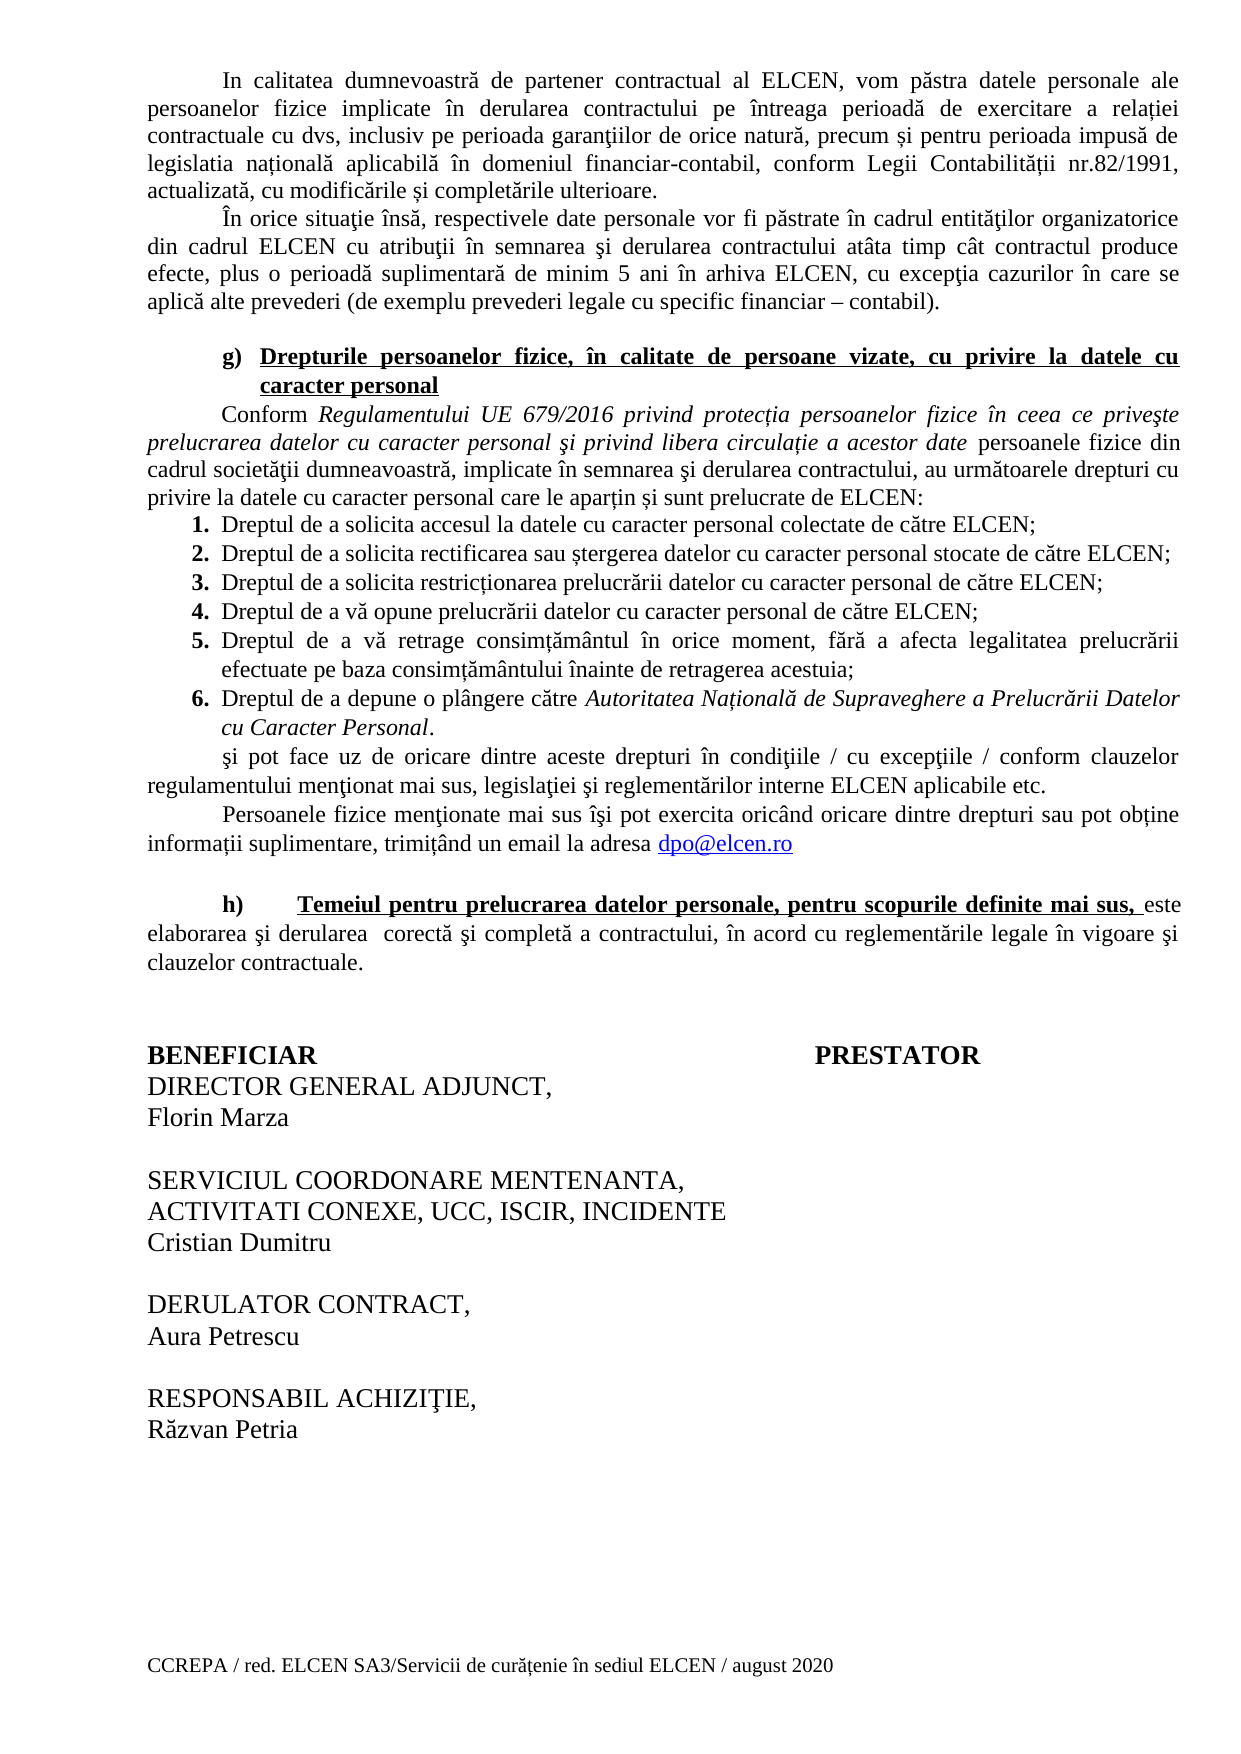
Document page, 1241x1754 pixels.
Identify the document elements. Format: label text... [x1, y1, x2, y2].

list Dreptul de a vă retrage consimțământul în orice moment, fără a afecta legalitatea prelucrării efectuate pe baza consimțământului înainte de retragerea acestuia; [191, 626, 1181, 683]
list Dreptul de a solicita accesul la datele cu caracter personal colectate de către ELCEN; [191, 511, 1181, 538]
text Cristian Dumitru [147, 1226, 1181, 1257]
list Dreptul de a solicita rectificarea sau ștergerea datelor cu caracter personal stocate de către ELCEN; [191, 539, 1181, 567]
text Persoanele fizice menţionate mai sus îşi pot exercita oricând oricare dintre drepturi sau pot obține informații suplimentare, trimițând un email la adresa dpo@elcen.ro [147, 800, 1181, 857]
text BENEFICIAR PRESTATOR [147, 1039, 1181, 1070]
list Dreptul de a vă opune prelucrării datelor cu caracter personal de către ELCEN; [191, 597, 1181, 625]
text DERULATOR CONTRACT, [147, 1288, 1181, 1319]
text DIRECTOR GENERAL ADJUNCT, [147, 1070, 1181, 1102]
text ACTIVITATI CONEXE, UCC, ISCIR, INCIDENTE [147, 1195, 1181, 1226]
text Răzvan Petria [147, 1413, 1181, 1444]
text In calitatea dumnevoastră de partener contractual al ELCEN, vom păstra datele personale ale persoanelor fizice implicate în derularea contractului pe întreaga perioadă de exercitare a relației contractuale cu dvs, inclusiv pe perioada garanţiilor de orice natură, precum și pentru perioada impusă de legislatia națională aplicabilă în domeniul financiar-contabil, conform Legii Contabilității nr.82/1991, actualizată, cu modificările și completările ulterioare. [147, 66, 1181, 204]
text În orice situaţie însă, respectivele date personale vor fi păstrate în cadrul entităţilor organizatorice din cadrul ELCEN cu atribuţii în semnarea şi derularea contractului atâta timp cât contractul produce efecte, plus o perioadă suplimentară de minim 5 ani în arhiva ELCEN, cu excepţia cazurilor în care se aplică alte prevederi (de exemplu prevederi legale cu specific financiar – contabil). [147, 204, 1181, 314]
list Temeiul pentru prelucrarea datelor personale, pentru scopurile definite mai sus, este elaborarea şi derularea corectă şi completă a contractului, în acord cu reglementările legale în vigoare şi clauzelor contractuale. [147, 890, 1181, 976]
text RESPONSABIL ACHIZIŢIE, [147, 1382, 1181, 1413]
text Florin Marza [147, 1102, 1181, 1133]
text SERVICIUL COORDONARE MENTENANTA, [147, 1164, 1181, 1195]
list şi pot face uz de oricare dintre aceste drepturi în condiţiile / cu excepţiile / conform clauzelor regulamentului menţionat mai sus, legislaţiei şi reglementărilor interne ELCEN aplicabile etc. [147, 742, 1181, 799]
list Dreptul de a solicita restricționarea prelucrării datelor cu caracter personal de către ELCEN; [191, 568, 1181, 596]
list Drepturile persoanelor fizice, în calitate de persoane vizate, cu privire la datele cu caracter personal [222, 342, 1181, 399]
text Aura Petrescu [147, 1319, 1181, 1351]
text Conform Regulamentului UE 679/2016 privind protecția persoanelor fizice în ceea ce priveşte prelucrarea datelor cu caracter personal şi privind libera circulație a acestor date persoanele fizice din cadrul societăţii dumneavoastră, implicate în semnarea şi derularea contractului, au următoarele drepturi cu privire la datele cu caracter personal care le aparțin și sunt prelucrate de ELCEN: [147, 400, 1181, 511]
list Dreptul de a depune o plângere către Autoritatea Națională de Supraveghere a Prelucrării Datelor cu Caracter Personal. [191, 684, 1181, 741]
